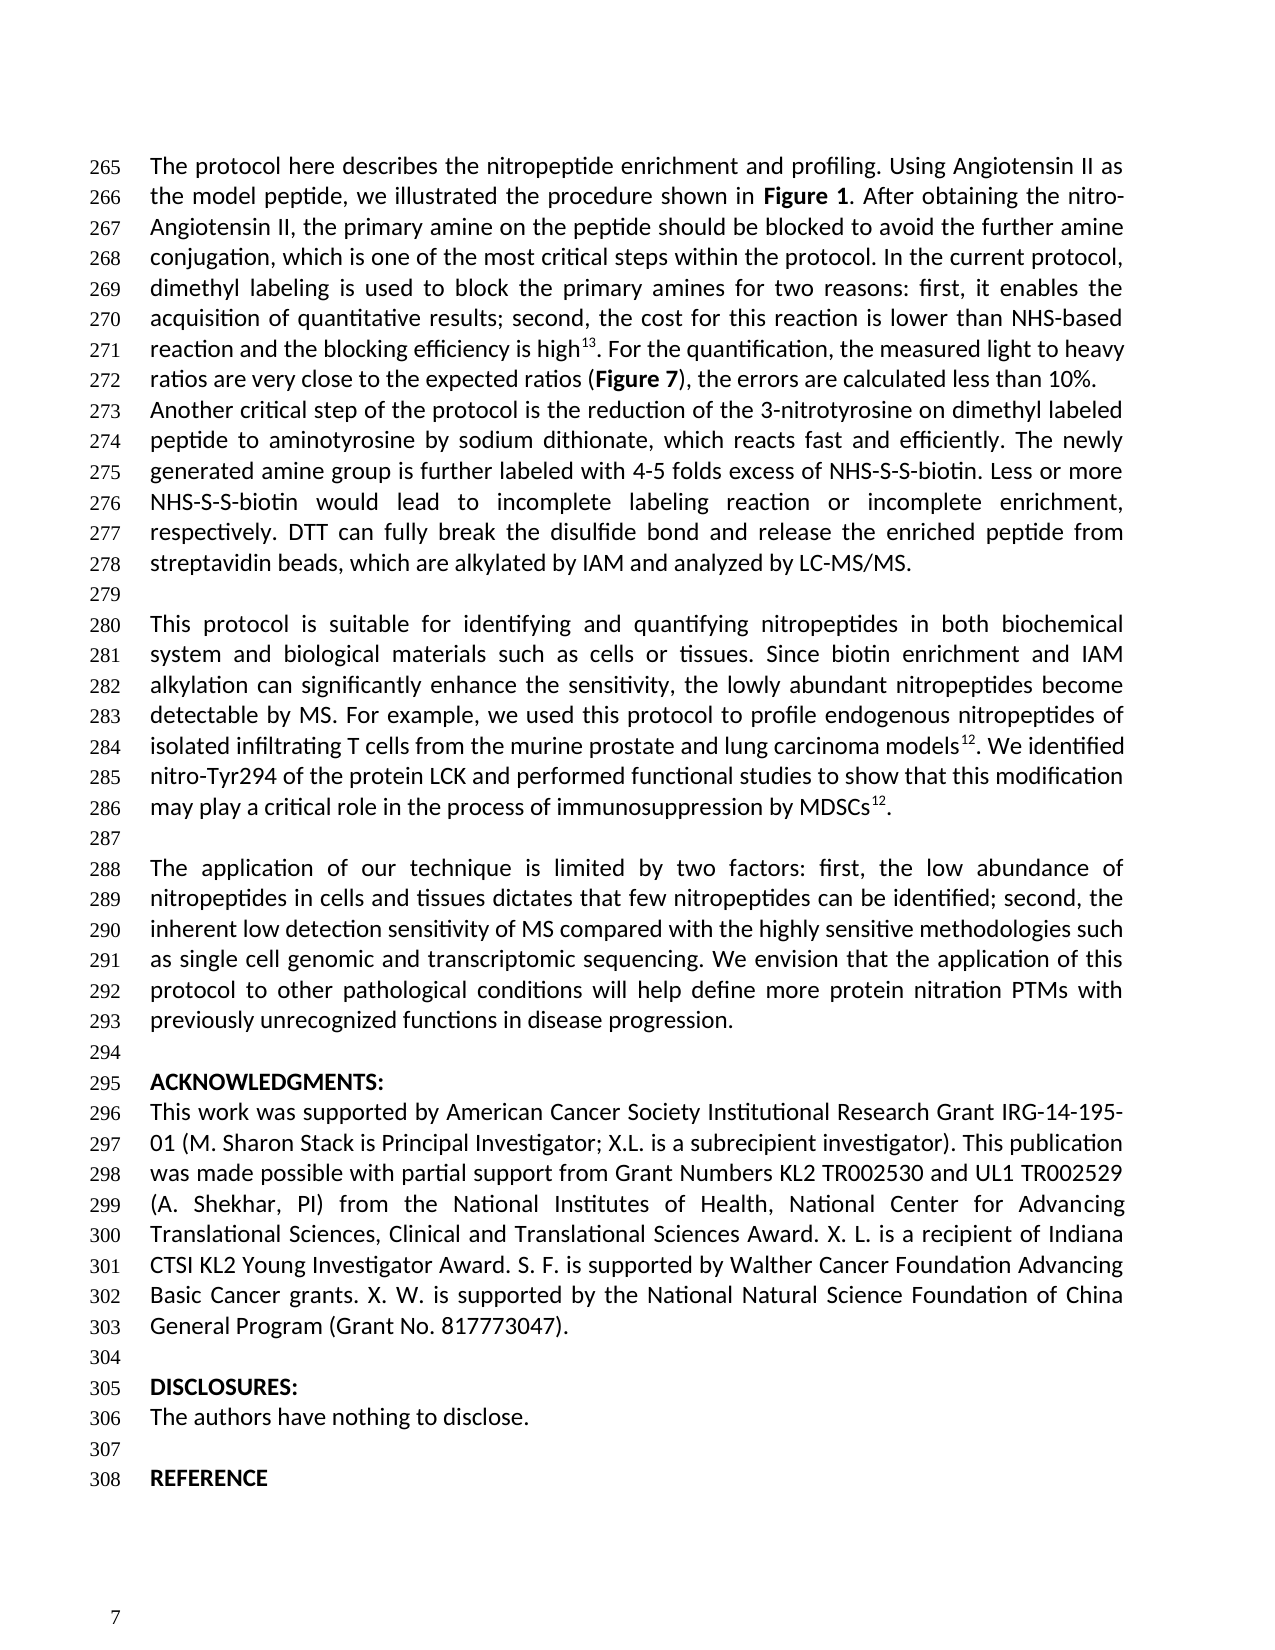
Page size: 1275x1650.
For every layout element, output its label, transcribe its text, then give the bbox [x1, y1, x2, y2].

text Another critical step of the protocol is the reduction of the 3-nitrotyrosine on dimethyl labeled peptide to aminotyrosine by sodium dithionate, which reacts fast and efficiently. The newly generated amine group is further labeled with 4-5 folds excess of NHS-S-S-biotin. Less or more NHS-S-S-biotin would lead to incomplete labeling reaction or incomplete enrichment, respectively. DTT can fully break the disulfide bond and release the enriched peptide from streptavidin beads, which are alkylated by IAM and analyzed by LC-MS/MS. [150, 394, 1125, 577]
text DISCLOSURES: [150, 1371, 1125, 1401]
text REFERENCE [150, 1462, 1125, 1493]
text This work was supported by American Cancer Society Institutional Research Grant IRG-14-195-01 (M. Sharon Stack is Principal Investigator; X.L. is a subrecipient investigator). This publication was made possible with partial support from Grant Numbers KL2 TR002530 and UL1 TR002529 (A. Shekhar, PI) from the National Institutes of Health, National Center for Advancing Translational Sciences, Clinical and Translational Sciences Award. X. L. is a recipient of Indiana CTSI KL2 Young Investigator Award. S. F. is supported by Walther Cancer Foundation Advancing Basic Cancer grants. X. W. is supported by the National Natural Science Foundation of China General Program (Grant No. 817773047). [150, 1096, 1125, 1340]
text The application of our technique is limited by two factors: first, the low abundance of nitropeptides in cells and tissues dictates that few nitropeptides can be identified; second, the inherent low detection sensitivity of MS compared with the highly sensitive methodologies such as single cell genomic and transcriptomic sequencing. We envision that the application of this protocol to other pathological conditions will help define more protein nitration PTMs with previously unrecognized functions in disease progression. [150, 852, 1125, 1035]
text This protocol is suitable for identifying and quantifying nitropeptides in both biochemical system and biological materials such as cells or tissues. Since biotin enrichment and IAM alkylation can significantly enhance the sensitivity, the lowly abundant nitropeptides become detectable by MS. For example, we used this protocol to profile endogenous nitropeptides of isolated infiltrating T cells from the murine prostate and lung carcinoma models12. We identified nitro-Tyr294 of the protein LCK and performed functional studies to show that this modification may play a critical role in the process of immunosuppression by MDSCs12. [150, 608, 1125, 821]
text The authors have nothing to disclose. [150, 1401, 1125, 1432]
text The protocol here describes the nitropeptide enrichment and profiling. Using Angiotensin II as the model peptide, we illustrated the procedure shown in Figure 1. After obtaining the nitro-Angiotensin II, the primary amine on the peptide should be blocked to avoid the further amine conjugation, which is one of the most critical steps within the protocol. In the current protocol, dimethyl labeling is used to block the primary amines for two reasons: first, it enables the acquisition of quantitative results; second, the cost for this reaction is lower than NHS-based reaction and the blocking efficiency is high13. For the quantification, the measured light to heavy ratios are very close to the expected ratios (Figure 7), the errors are calculated less than 10%. [150, 150, 1125, 394]
text ACKNOWLEDGMENTS: [150, 1066, 1125, 1096]
